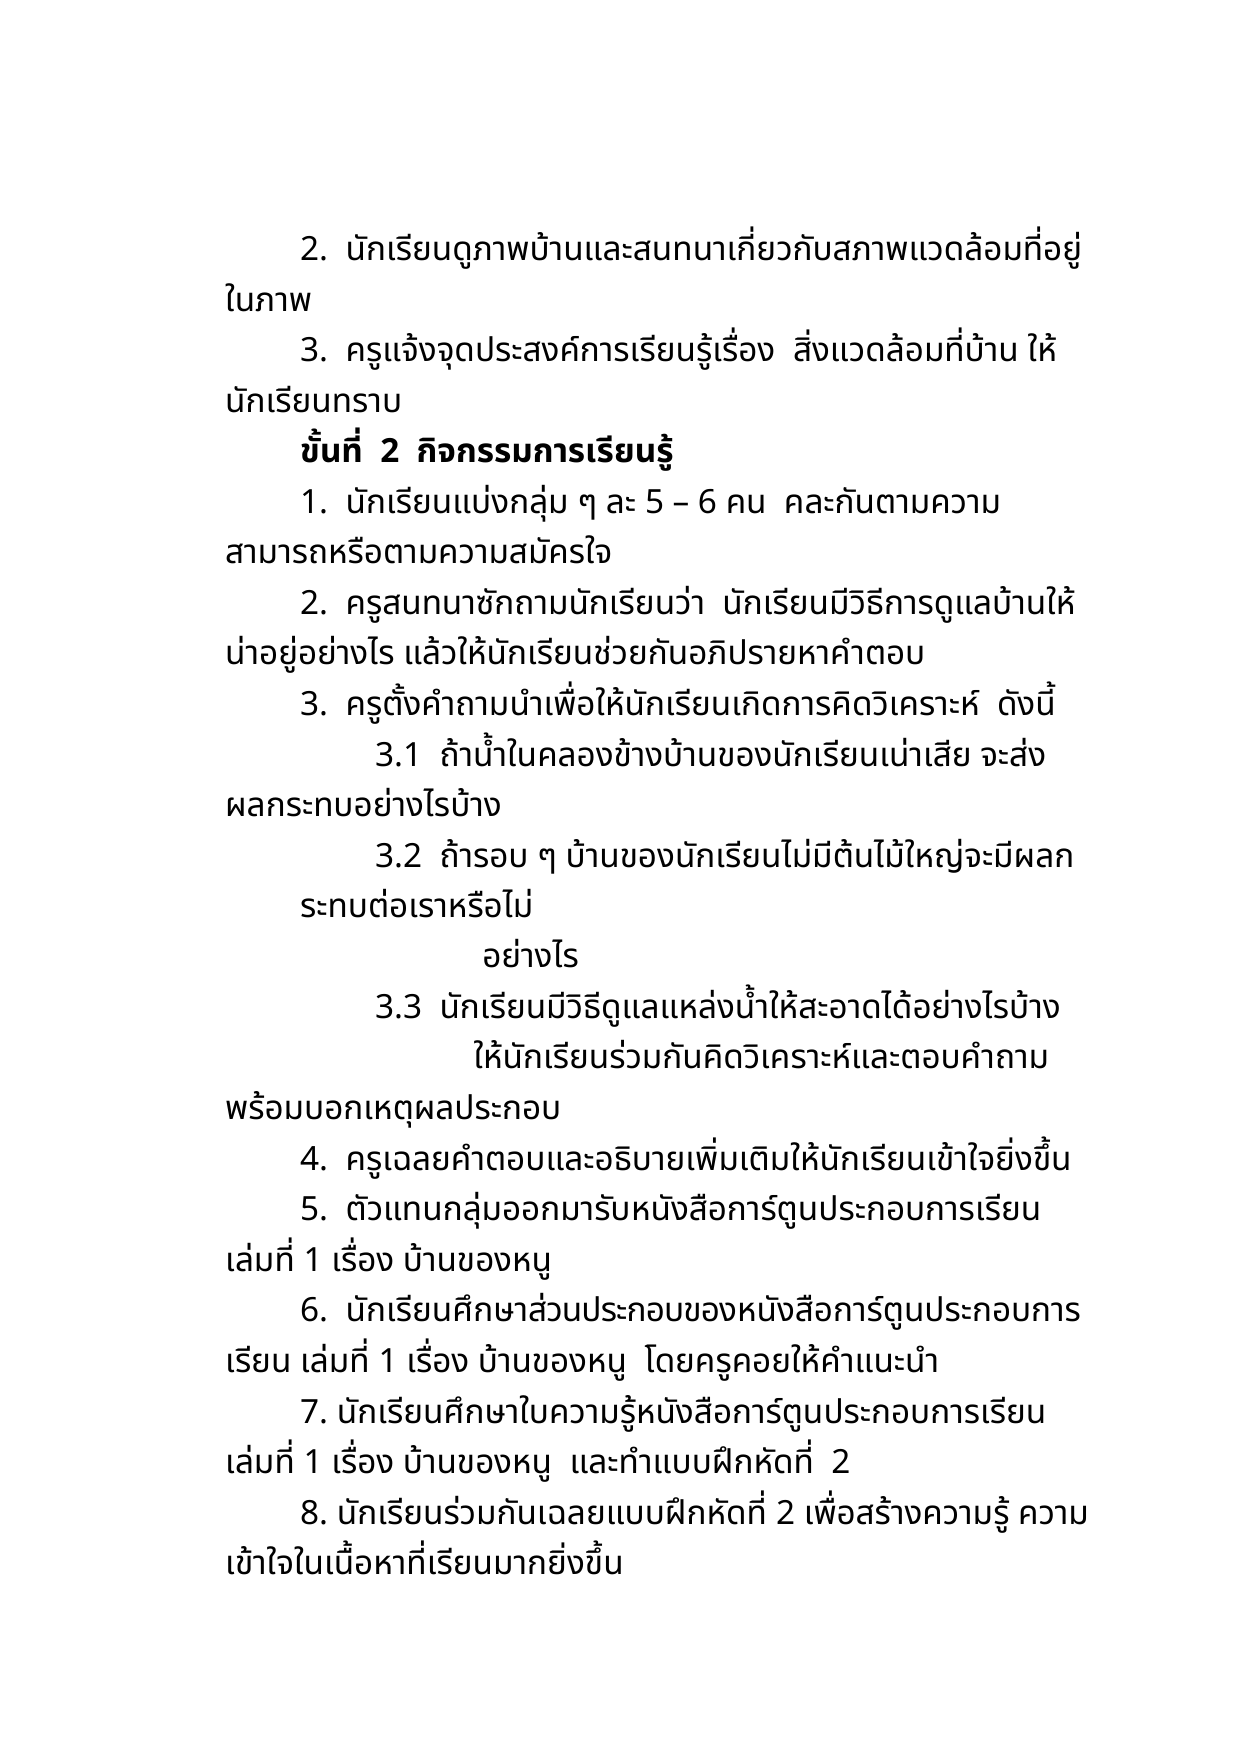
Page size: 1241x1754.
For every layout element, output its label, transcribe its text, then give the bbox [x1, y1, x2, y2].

text 7. นักเรียนศึกษาใบความรู้หนังสือการ์ตูนประกอบการเรียน เล่มที่ 1 เรื่อง บ้านของหนู และทำแบบฝึกหัดที่ 2 [225, 1387, 1090, 1489]
text 1. นักเรียนแบ่งกลุ่ม ๆ ละ 5 – 6 คน คละกันตามความสามารถหรือตามความสมัครใจ [225, 478, 1090, 579]
text 3.2 ถ้ารอบ ๆ บ้านของนักเรียนไม่มีต้นไม้ใหญ่จะมีผลกระทบต่อเราหรือไม่ [300, 831, 1090, 932]
text 3. ครูตั้งคำถามนำเพื่อให้นักเรียนเกิดการคิดวิเคราะห์ ดังนี้ [225, 680, 1090, 730]
text 6. นักเรียนศึกษาส่วนประกอบของหนังสือการ์ตูนประกอบการเรียน เล่มที่ 1 เรื่อง บ้านของหนู โดยครูคอยให้คำแนะนำ [225, 1286, 1090, 1387]
text 4. ครูเฉลยคำตอบและอธิบายเพิ่มเติมให้นักเรียนเข้าใจยิ่งขึ้น [225, 1134, 1090, 1185]
text ให้นักเรียนร่วมกันคิดวิเคราะห์และตอบคำถามพร้อมบอกเหตุผลประกอบ [225, 1033, 1090, 1134]
text 3.3 นักเรียนมีวิธีดูแลแหล่งน้ำให้สะอาดได้อย่างไรบ้าง [225, 983, 1090, 1033]
text ขั้นที่ 2 กิจกรรมการเรียนรู้ [225, 427, 1090, 478]
text อย่างไร [300, 932, 1090, 983]
text 2. ครูสนทนาซักถามนักเรียนว่า นักเรียนมีวิธีการดูแลบ้านให้น่าอยู่อย่างไร แล้วให้นักเรียนช่วยกันอภิปรายหาคำตอบ [225, 579, 1090, 680]
text 3. ครูแจ้งจุดประสงค์การเรียนรู้เรื่อง สิ่งแวดล้อมที่บ้าน ให้นักเรียนทราบ [225, 326, 1090, 427]
text 5. ตัวแทนกลุ่มออกมารับหนังสือการ์ตูนประกอบการเรียน เล่มที่ 1 เรื่อง บ้านของหนู [225, 1185, 1090, 1286]
text 2. นักเรียนดูภาพบ้านและสนทนาเกี่ยวกับสภาพแวดล้อมที่อยู่ในภาพ [225, 225, 1090, 326]
text 8. นักเรียนร่วมกันเฉลยแบบฝึกหัดที่ 2 เพื่อสร้างความรู้ ความเข้าใจในเนื้อหาที่เรียนมากยิ่งขึ้น [225, 1489, 1090, 1590]
text 3.1 ถ้าน้ำในคลองข้างบ้านของนักเรียนเน่าเสีย จะส่งผลกระทบอย่างไรบ้าง [225, 730, 1090, 831]
